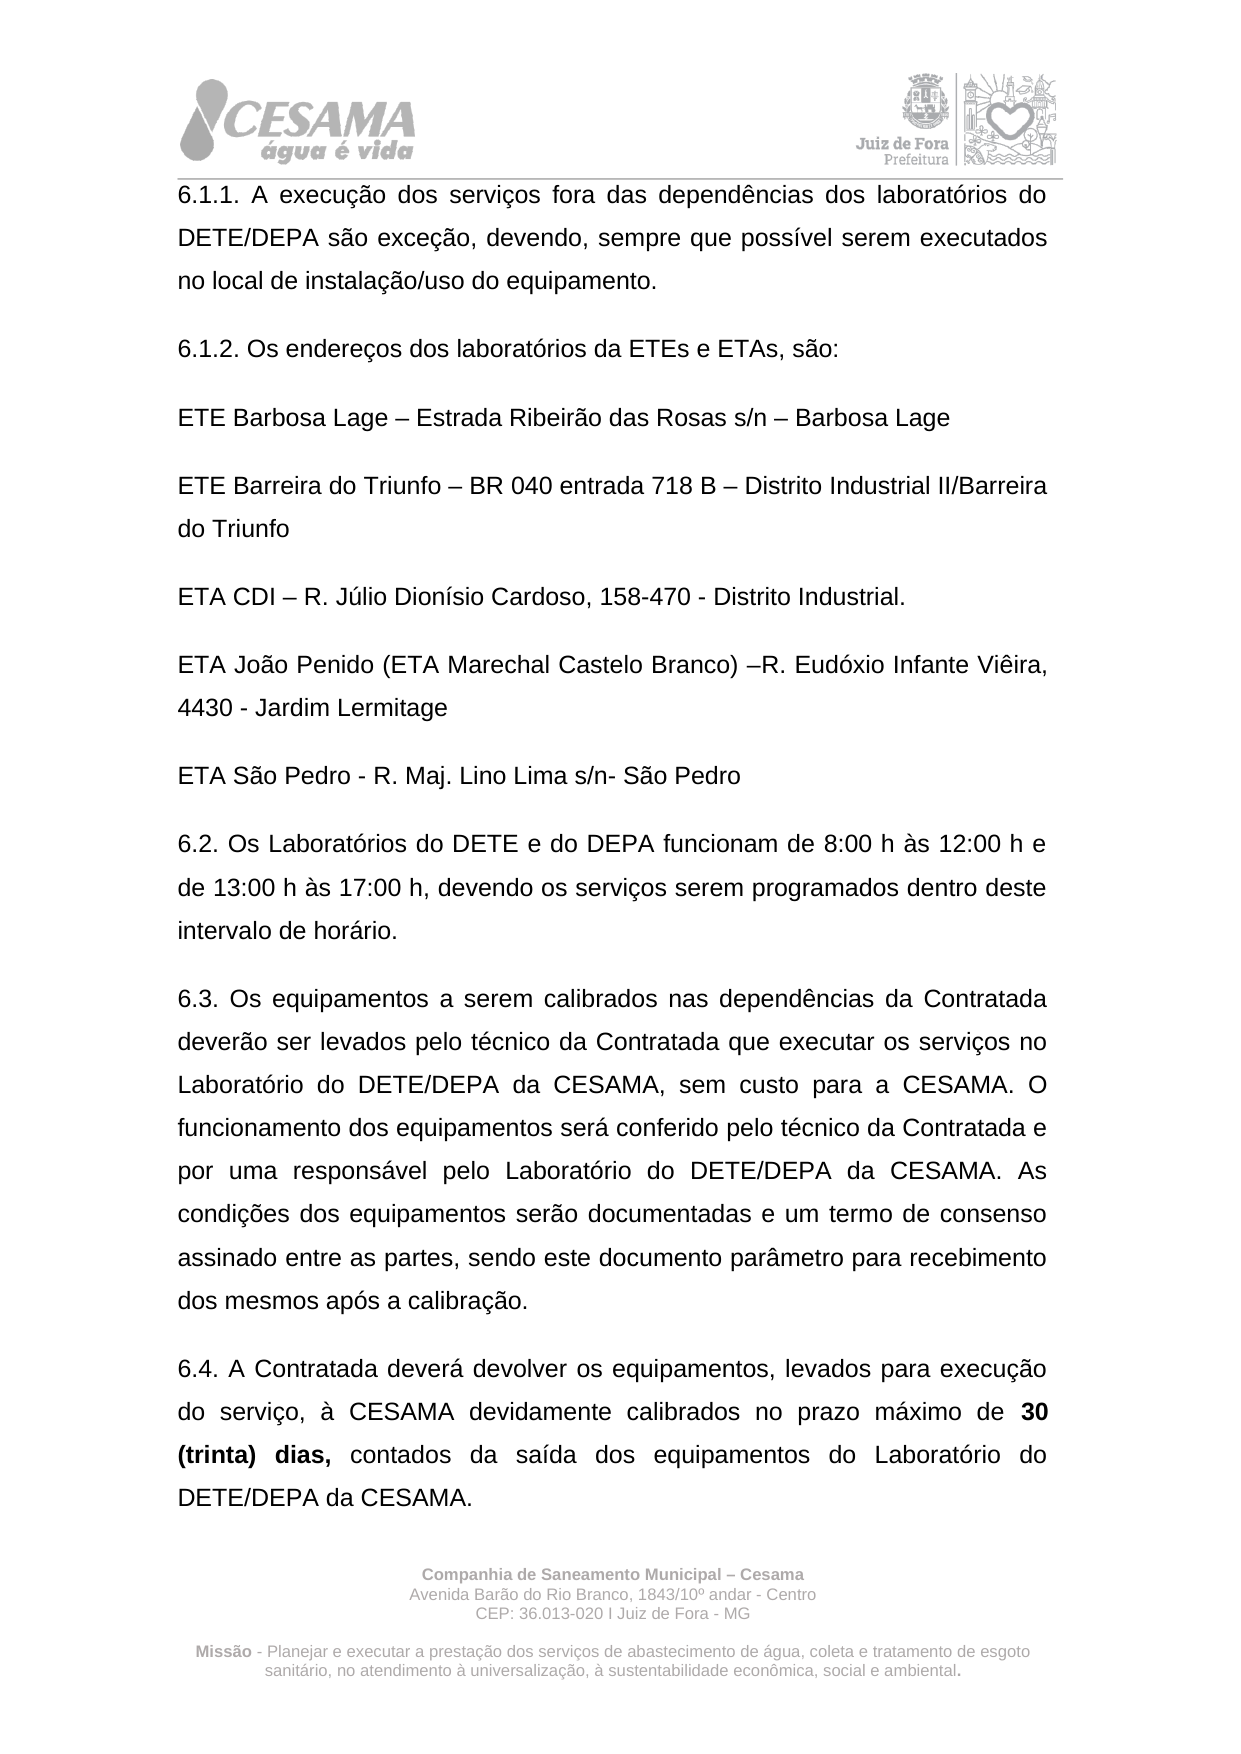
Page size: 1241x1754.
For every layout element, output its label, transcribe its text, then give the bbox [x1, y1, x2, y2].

text ETA João Penido (ETA Marechal Castelo Branco) –R. Eudóxio Infante Viêira, 4430 - Jardim Lermitage [177, 650, 1048, 722]
text 6.3. Os equipamentos a serem calibrados nas dependências da Contratada deverão ser levados pelo técnico da Contratada que executar os serviços no Laboratório do DETE/DEPA da CESAMA, sem custo para a CESAMA. O funcionamento dos equipamentos será conferido pelo técnico da Contratada e por uma responsável pelo Laboratório do DETE/DEPA da CESAMA. As condições dos equipamentos serão documentadas e um termo de consenso assinado entre as partes, sendo este documento parâmetro para recebimento dos mesmos após a calibração. [177, 984, 1048, 1314]
text 6.2. Os Laboratórios do DETE e do DEPA funcionam de 8:00 h às 12:00 h e de 13:00 h às 17:00 h, devendo os serviços serem programados dentro deste intervalo de horário. [177, 829, 1048, 944]
text 6.4. A Contratada deverá devolver os equipamentos, levados para execução do serviço, à CESAMA devidamente calibrados no prazo máximo de 30 (trinta) dias, contados da saída dos equipamentos do Laboratório do DETE/DEPA da CESAMA. [177, 1354, 1048, 1512]
text ETE Barreira do Triunfo – BR 040 entrada 718 B – Distrito Industrial II/Barreira do Triunfo [177, 471, 1048, 542]
text 6.1.1. A execução dos serviços fora das dependências dos laboratórios do DETE/DEPA são exceção, devendo, sempre que possível serem executados no local de instalação/uso do equipamento. [177, 180, 1048, 295]
text ETA São Pedro - R. Maj. Lino Lima s/n- São Pedro [177, 761, 1048, 790]
picture [177, 73, 1064, 180]
text 6.1.2. Os endereços dos laboratórios da ETEs e ETAs, são: [177, 334, 1048, 363]
text ETA CDI – R. Júlio Dionísio Cardoso, 158-470 - Distrito Industrial. [177, 582, 1048, 611]
text ETE Barbosa Lage – Estrada Ribeirão das Rosas s/n – Barbosa Lage [177, 402, 1048, 431]
